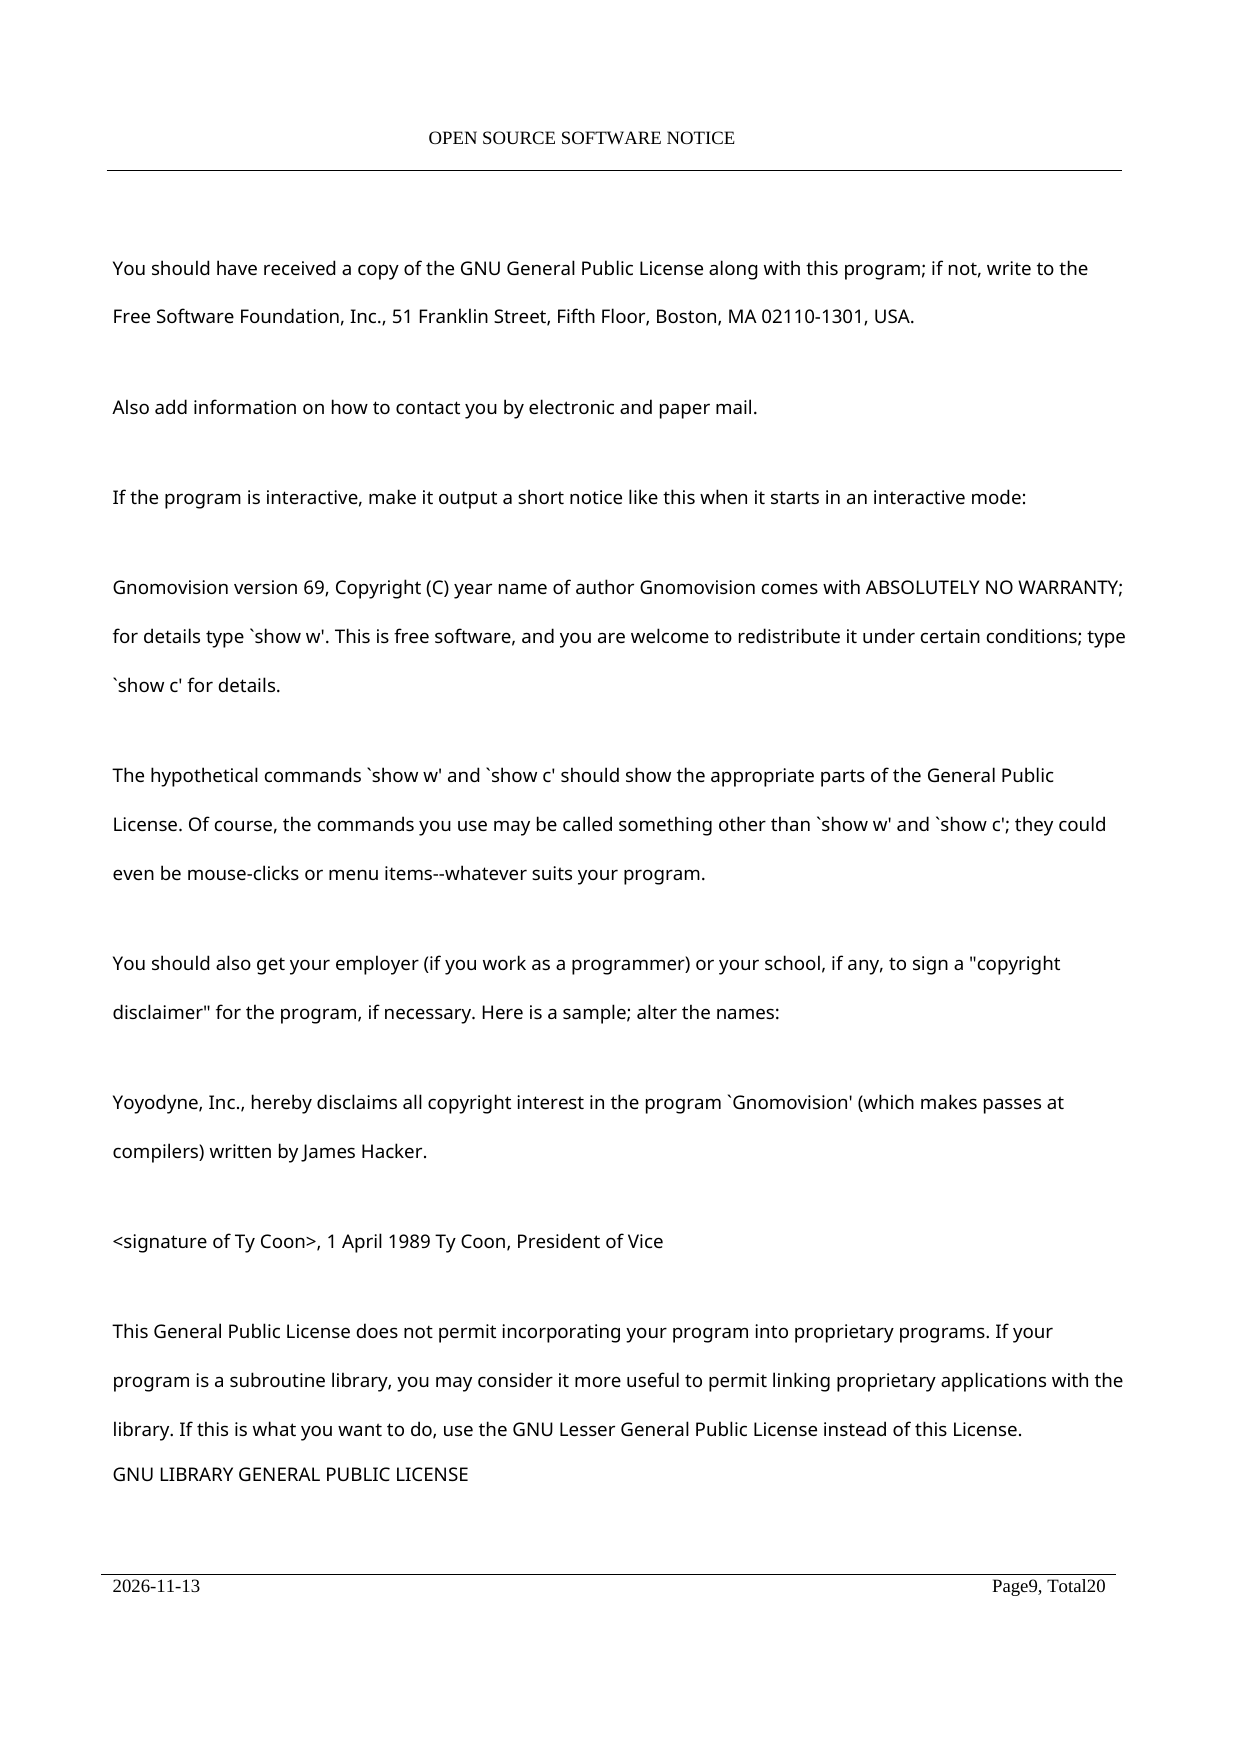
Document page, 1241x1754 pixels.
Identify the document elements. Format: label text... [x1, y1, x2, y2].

text You should also get your employer (if you work as a programmer) or your school, if any, to sign a "copyright disclaimer" for the program, if necessary. Here is a sample; alter the names: [112, 947, 1128, 1028]
text Also add information on how to contact you by electronic and paper mail. [112, 391, 1128, 423]
text Gnomovision version 69, Copyright (C) year name of author Gnomovision comes with ABSOLUTELY NO WARRANTY; for details type `show w'. This is free software, and you are welcome to redistribute it under certain conditions; type `show c' for details. [112, 571, 1128, 701]
text Yoyodyne, Inc., hereby disclaims all copyright interest in the program `Gnomovision' (which makes passes at compilers) written by James Hacker. [112, 1086, 1128, 1167]
text The hypothetical commands `show w' and `show c' should show the appropriate parts of the General Public License. Of course, the commands you use may be called something other than `show w' and `show c'; they could even be mouse-clicks or menu items--whatever suits your program. [112, 759, 1128, 889]
text This General Public License does not permit incorporating your program into proprietary programs. If your program is a subroutine library, you may consider it more useful to permit linking proprietary applications with the library. If this is what you want to do, use the GNU Lesser General Public License instead of this License. [112, 1315, 1128, 1445]
text <signature of Ty Coon>, 1 April 1989 Ty Coon, President of Vice [112, 1225, 1128, 1257]
text You should have received a copy of the GNU General Public License along with this program; if not, write to the Free Software Foundation, Inc., 51 Franklin Street, Fifth Floor, Boston, MA 02110-1301, USA. [112, 251, 1128, 333]
text GNU LIBRARY GENERAL PUBLIC LICENSE [112, 1458, 1128, 1490]
text If the program is interactive, make it output a short notice like this when it starts in an interactive mode: [112, 481, 1128, 513]
